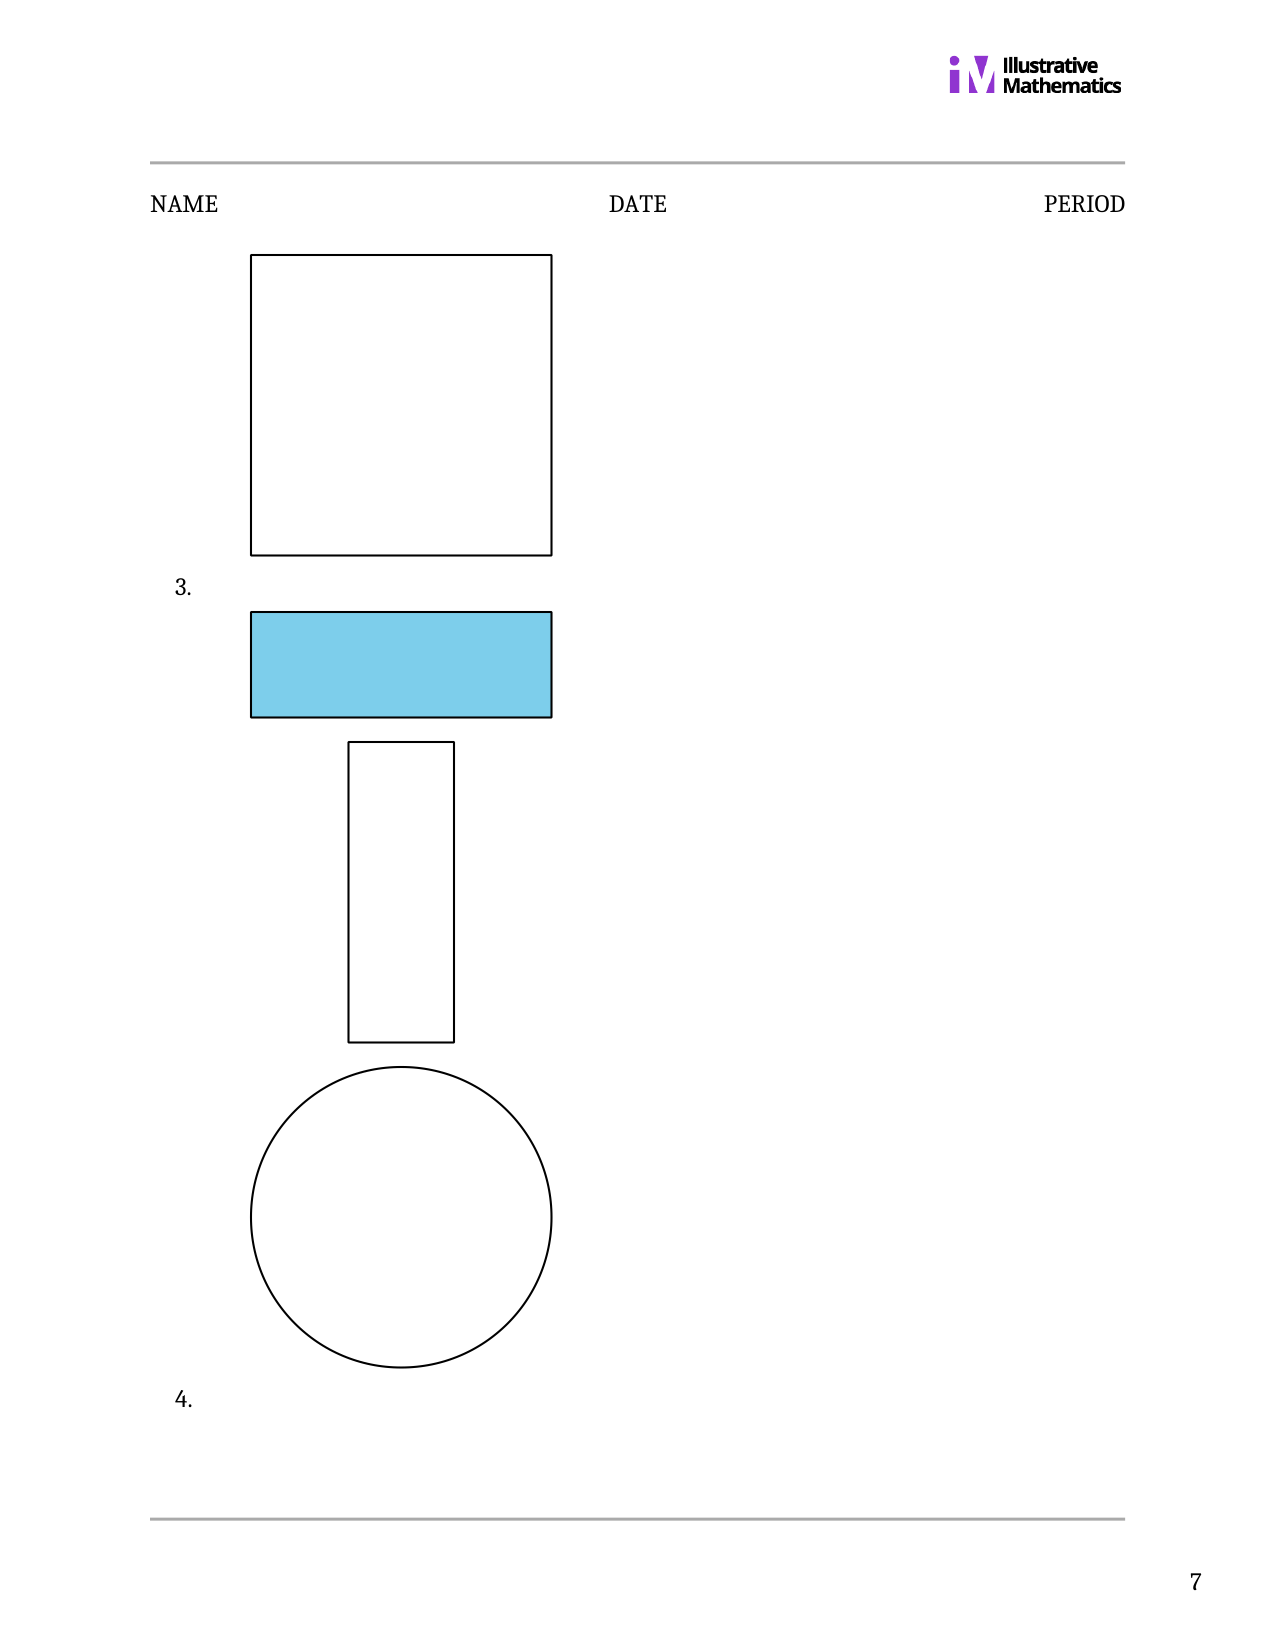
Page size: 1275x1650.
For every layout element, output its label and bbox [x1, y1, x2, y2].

picture [243, 1060, 559, 1375]
picture [243, 605, 559, 725]
picture [243, 735, 559, 1050]
picture [243, 247, 559, 563]
picture [949, 55, 1121, 93]
